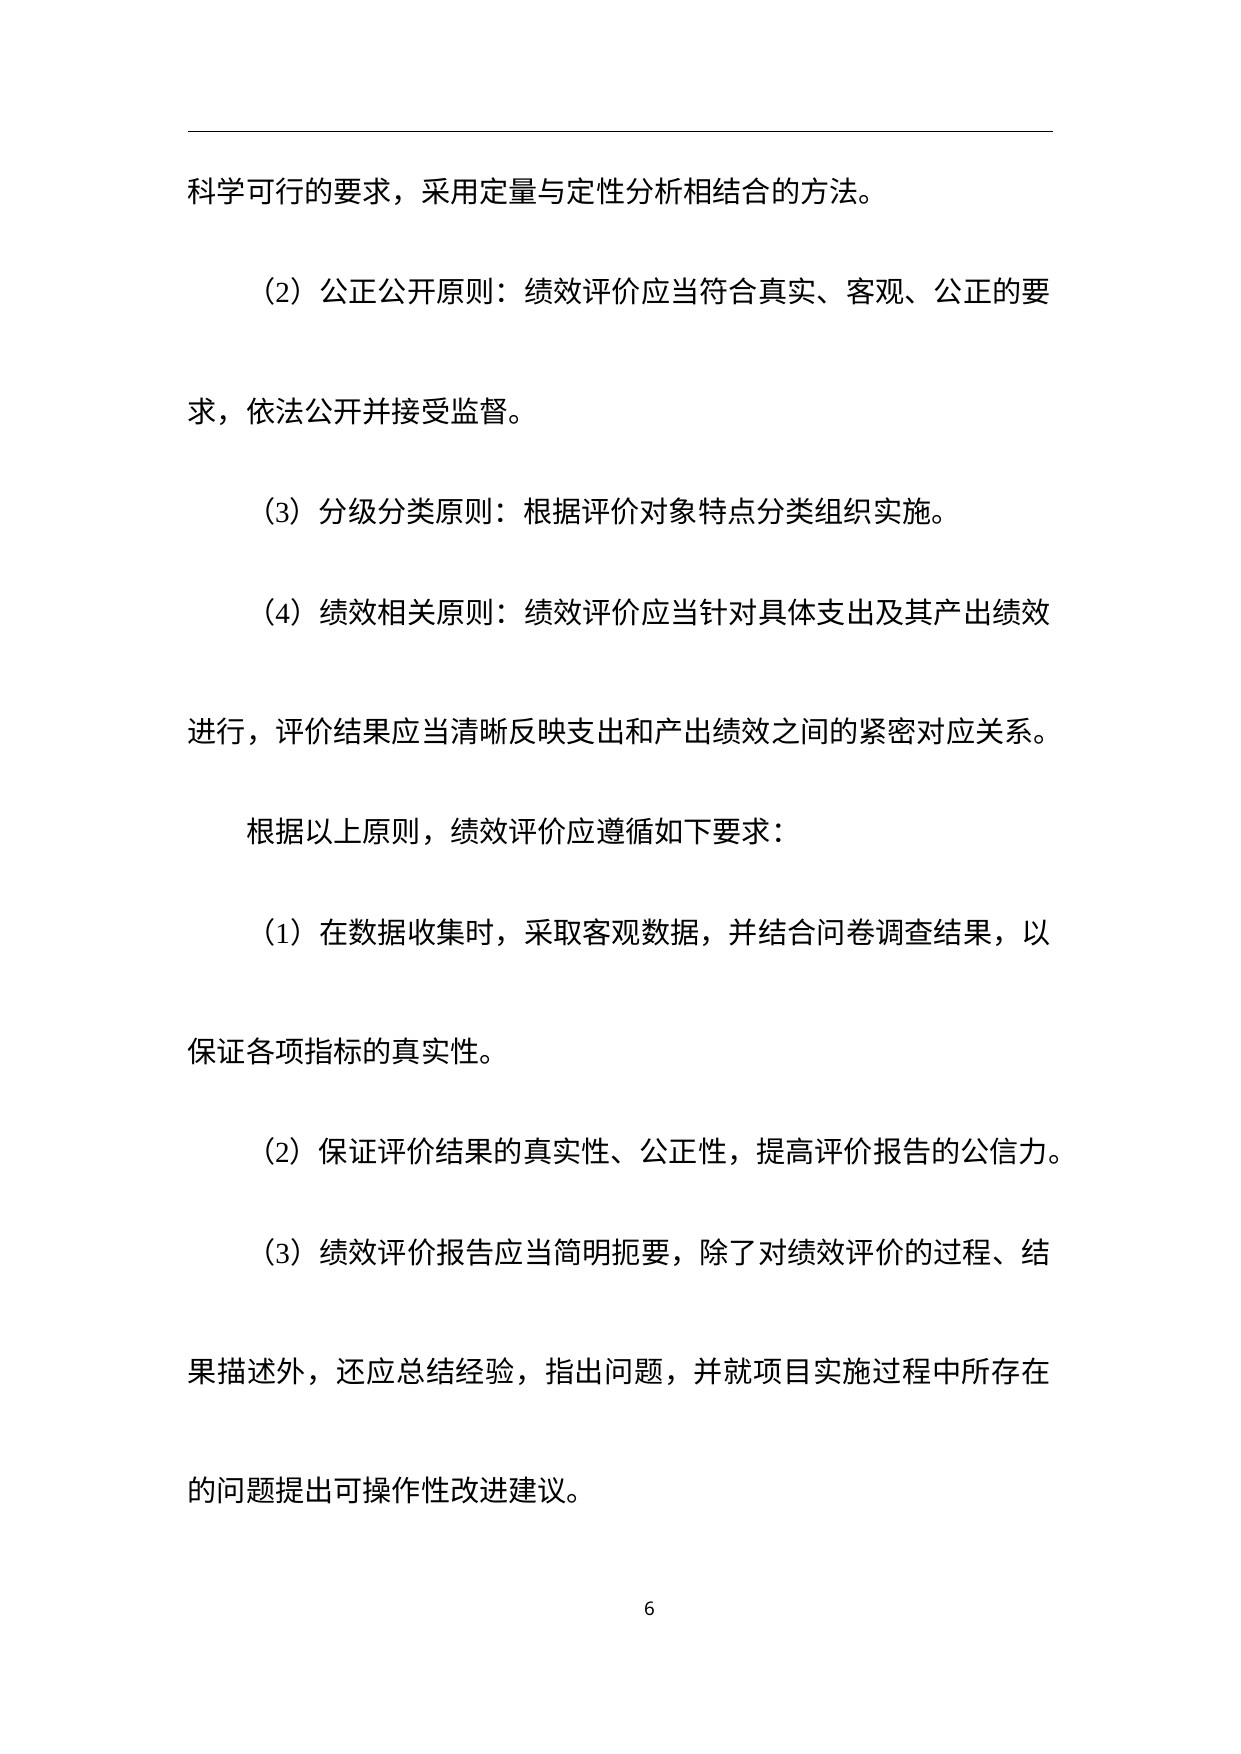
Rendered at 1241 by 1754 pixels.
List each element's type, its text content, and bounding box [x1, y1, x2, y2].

text （2）保证评价结果的真实性、公正性，提高评价报告的公信力。 [187, 1110, 1053, 1190]
text （2）公正公开原则：绩效评价应当符合真实、客观、公正的要求，依法公开并接受监督。 [187, 251, 1053, 449]
text （3）分级分类原则：根据评价对象特点分类组织实施。 [187, 470, 1053, 549]
text （4）绩效相关原则：绩效评价应当针对具体支出及其产出绩效进行，评价结果应当清晰反映支出和产出绩效之间的紧密对应关系。 [187, 571, 1053, 769]
text 根据以上原则，绩效评价应遵循如下要求： [187, 790, 1053, 869]
text （1）在数据收集时，采取客观数据，并结合问卷调查结果，以保证各项指标的真实性。 [187, 891, 1053, 1089]
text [187, 150, 1053, 229]
text （3）绩效评价报告应当简明扼要，除了对绩效评价的过程、结果描述外，还应总结经验，指出问题，并就项目实施过程中所存在的问题提出可操作性改进建议。 [187, 1211, 1053, 1528]
